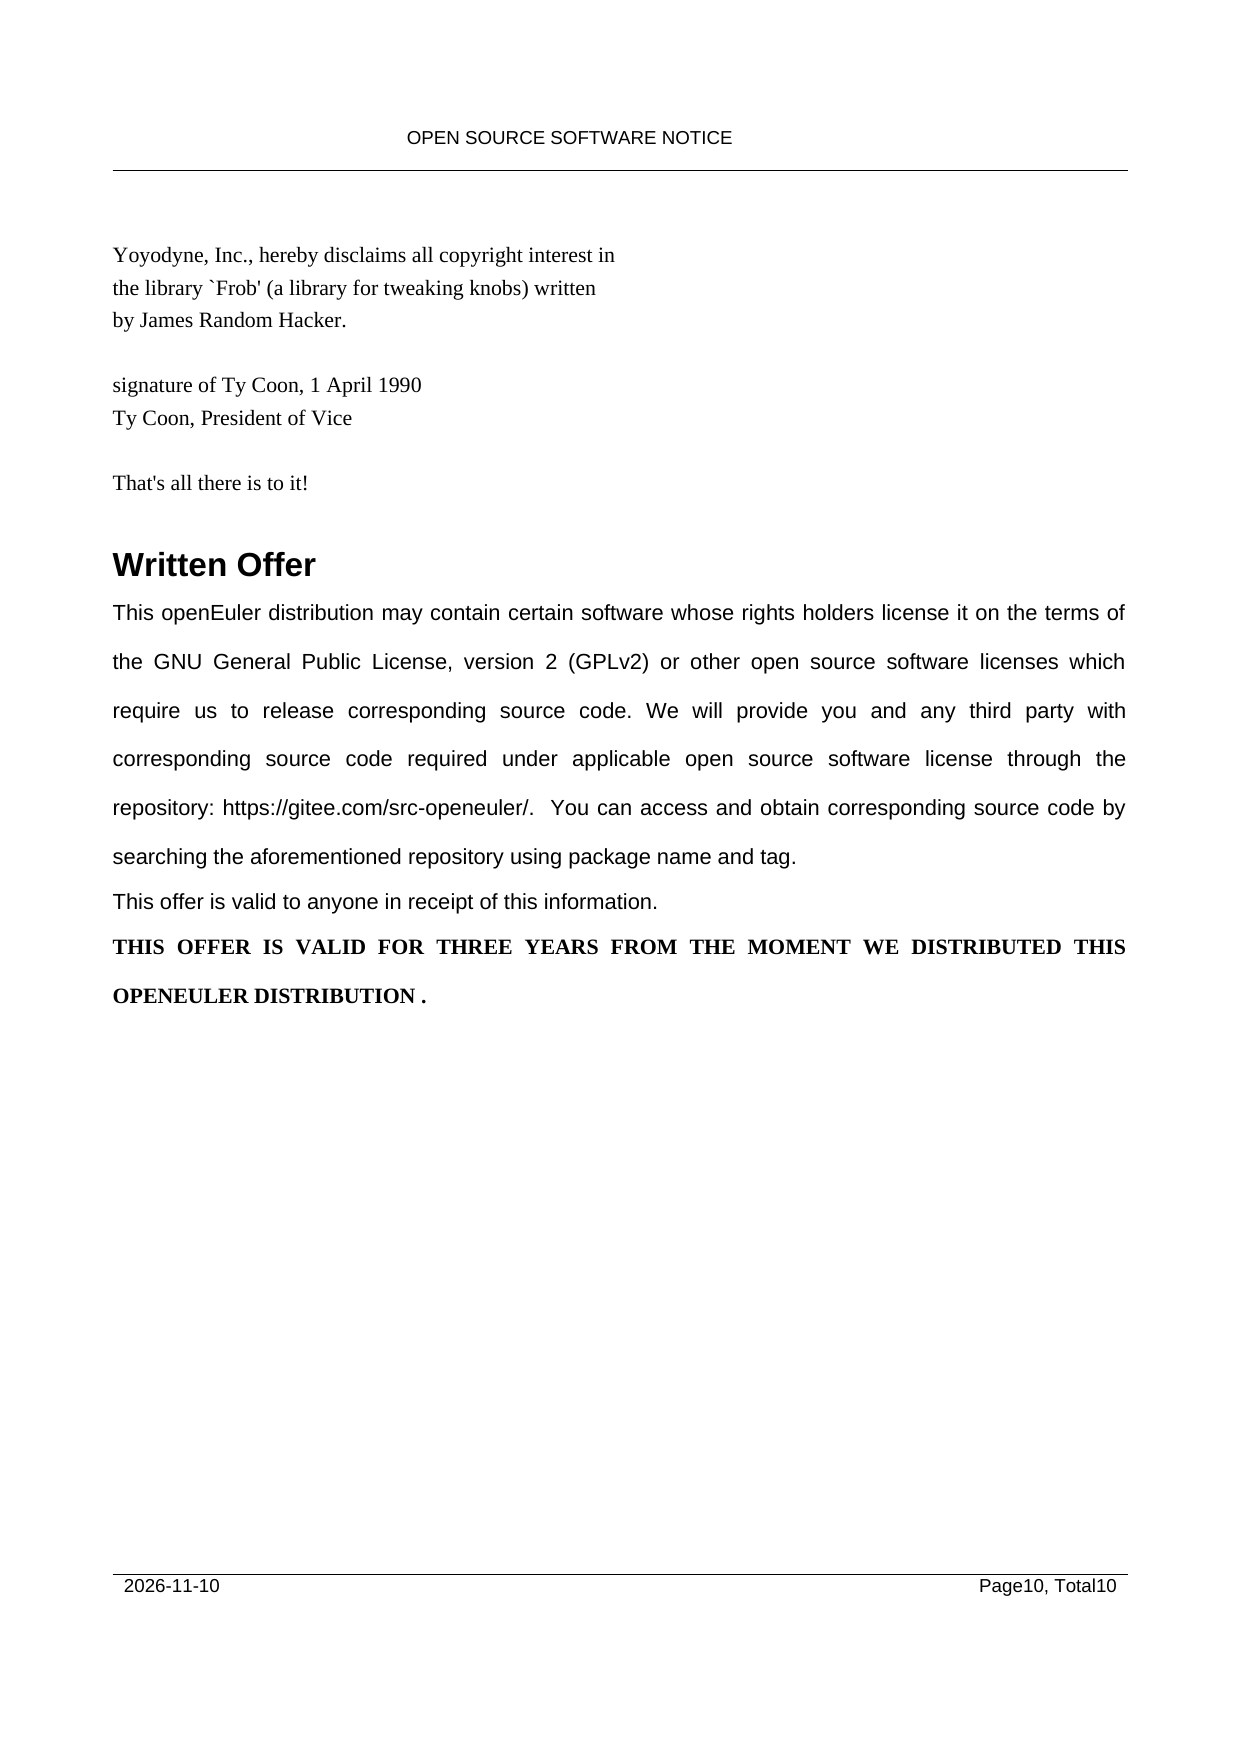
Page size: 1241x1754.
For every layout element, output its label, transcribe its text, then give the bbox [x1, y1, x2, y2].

text That's all there is to it! [112, 466, 1128, 531]
text Ty Coon, President of Vice [112, 401, 1128, 434]
text Written Offer [112, 531, 1128, 596]
text the library `Frob' (a library for tweaking knobs) written [112, 271, 1128, 304]
text This openEuler distribution may contain certain software whose rights holders license it on the terms of the GNU General Public License, version 2 (GPLv2) or other open source software licenses which require us to release corresponding source code. We will provide you and any third party with corresponding source code required under applicable open source software license through the repository: https://gitee.com/src-openeuler/. You can access and obtain corresponding source code by searching the aforementioned repository using package name and tag. [112, 596, 1128, 873]
text Yoyodyne, Inc., hereby disclaims all copyright interest in [112, 239, 1128, 271]
text by James Random Hacker. [112, 304, 1128, 336]
text signature of Ty Coon, 1 April 1990 [112, 369, 1128, 401]
text This offer is valid to anyone in receipt of this information. [112, 885, 1128, 918]
text THIS OFFER IS VALID FOR THREE YEARS FROM THE MOMENT WE DISTRIBUTED THIS OPENEULER DISTRIBUTION . [112, 930, 1128, 1012]
